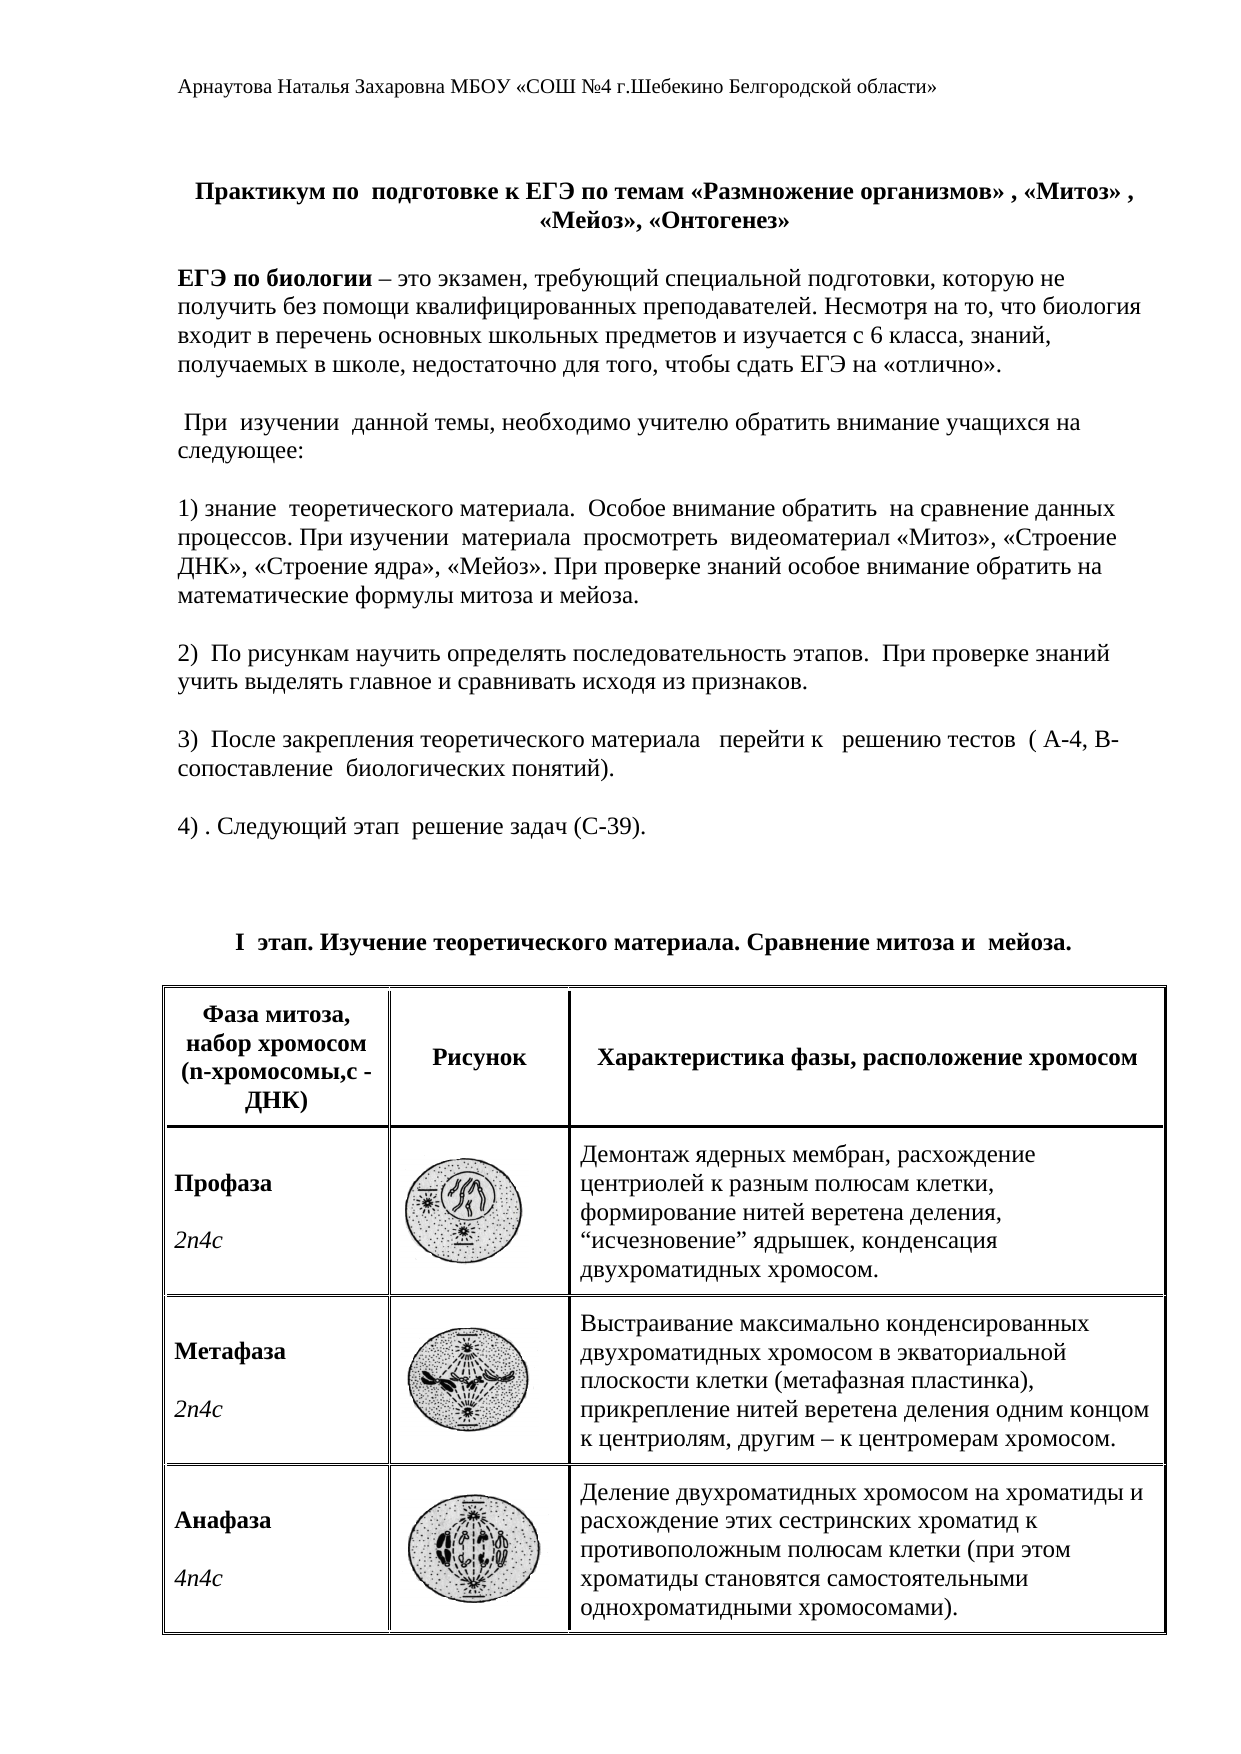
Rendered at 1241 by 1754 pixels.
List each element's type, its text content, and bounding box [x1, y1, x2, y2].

table_cell Профаза 2n4c [165, 1125, 388, 1294]
text Практикум по подготовке к ЕГЭ по темам «Размножение организмов» , «Митоз» , «Мейоз», «Онтогенез» [177, 176, 1152, 233]
text 2) По рисункам научить определять последовательность этапов. При проверке знаний учить выделять главное и сравнивать исходя из признаков. [177, 638, 1152, 695]
picture [400, 1154, 529, 1268]
table_cell Анафаза 4n4c [163, 1463, 389, 1631]
table_header Характеристика фазы, расположение хромосом [569, 988, 1164, 1125]
text ЕГЭ по биологии – это экзамен, требующий специальной подготовки, которую не получить без помощи квалифицированных преподавателей. Несмотря на то, что биология входит в перечень основных школьных предметов и изучается с 6 класса, знаний, получаемых в школе, недостаточно для того, чтобы сдать ЕГЭ на «отлично». [177, 263, 1152, 378]
text При изучении данной темы, необходимо учителю обратить внимание учащихся на следующее: [177, 407, 1152, 464]
table_cell Деление двухроматидных хромосом на хроматиды и расхождение этих сестринских хроматид к противоположным полюсам клетки (при этом хроматиды становятся самостоятельными однохроматидными хромосомами). [569, 1463, 1166, 1631]
table_cell Выстраивание максимально конденсированных двухроматидных хромосом в экваториальной плоскости клетки (метафазная пластинка), прикрепление нитей веретена деления одним концом к центриолям, другим – к центромерам хромосом. [569, 1294, 1166, 1463]
table_cell [391, 1128, 568, 1294]
table_header Фаза митоза, набор хромосом (n-хромосомы,с - ДНК) [165, 988, 389, 1125]
picture [400, 1324, 540, 1436]
table_cell [390, 1466, 569, 1631]
picture [400, 1491, 549, 1606]
text I этап. Изучение теоретического материала. Сравнение митоза и мейоза. [177, 927, 1152, 956]
table_cell Метафаза 2n4c [163, 1294, 389, 1463]
text 3) После закрепления теоретического материала перейти к решению тестов ( А-4, В- сопоставление биологических понятий). [177, 724, 1152, 782]
table_header Рисунок [390, 986, 569, 1125]
table_cell Демонтаж ядерных мембран, расхождение центриолей к разным полюсам клетки, формирование нитей веретена деления, “исчезновение” ядрышек, конденсация двухроматидных хромосом. [571, 1125, 1164, 1294]
text 1) знание теоретического материала. Особое внимание обратить на сравнение данных процессов. При изучении материала просмотреть видеоматериал «Митоз», «Строение ДНК», «Строение ядра», «Мейоз». При проверке знаний особое внимание обратить на математические формулы митоза и мейоза. [177, 493, 1152, 608]
text 4) . Следующий этап решение задач (С-39). [177, 811, 1152, 840]
table_cell [391, 1297, 568, 1463]
